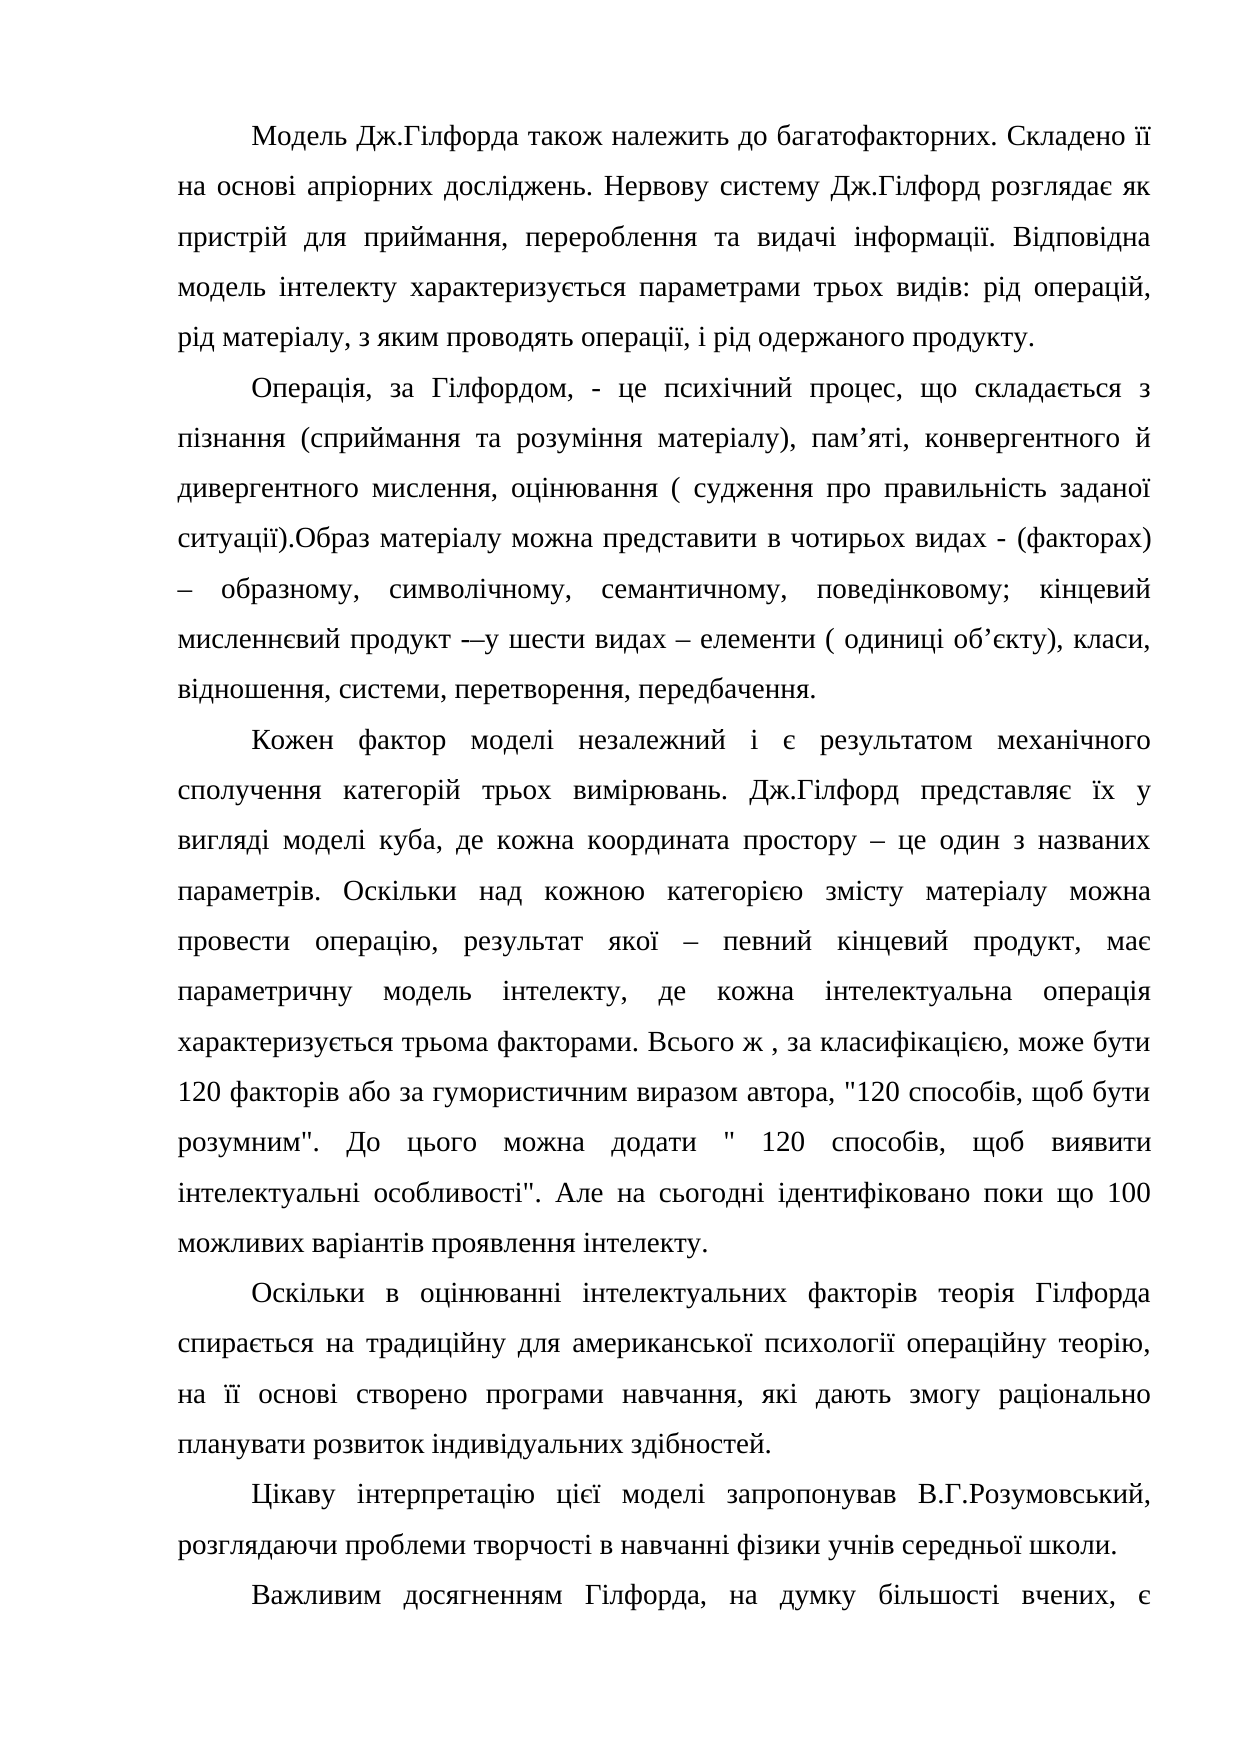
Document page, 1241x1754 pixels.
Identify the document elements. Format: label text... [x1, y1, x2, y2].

text Кожен фактор моделі незалежний і є результатом механічного сполучення категорій трьох вимірювань. Дж.Гілфорд представляє їх у вигляді моделі куба, де кожна координата простору – це один з названих параметрів. Оскільки над кожною категорією змісту матеріалу можна провести операцію, результат якої – певний кінцевий продукт, має параметричну модель інтелекту, де кожна інтелектуальна операція характеризується трьома факторами. Всього ж , за класифікацією, може бути 120 факторів або за гумористичним виразом автора, "120 способів, щоб бути розумним". До цього можна додати " 120 способів, щоб виявити інтелектуальні особливості". Але на сьогодні ідентифіковано поки що 100 можливих варіантів проявлення інтелекту. [177, 722, 1152, 1258]
text Модель Дж.Гілфорда також належить до багатофакторних. Складено її на основі апріорних досліджень. Нервову систему Дж.Гілфорд розглядає як пристрій для приймання, перероблення та видачі інформації. Відповідна модель інтелекту характеризується параметрами трьох видів: рід операцій, рід матеріалу, з яким проводять операції, і рід одержаного продукту. [177, 118, 1152, 353]
text Операція, за Гілфордом, - це психічний процес, що складається з пізнання (сприймання та розуміння матеріалу), пам’яті, конвергентного й дивергентного мислення, оцінювання ( судження про правильність заданої ситуації).Образ матеріалу можна представити в чотирьох видах - (факторах) – образному, символічному, семантичному, поведінковому; кінцевий мисленнєвий продукт -–у шести видах – елементи ( одиниці об’єкту), класи, відношення, системи, перетворення, передбачення. [177, 370, 1152, 705]
text Оскільки в оцінюванні інтелектуальних факторів теорія Гілфорда спирається на традиційну для американської психології операційну теорію, на її основі створено програми навчання, які дають змогу раціонально планувати розвиток індивідуальних здібностей. [177, 1275, 1152, 1460]
text Цікаву інтерпретацію цієї моделі запропонував В.Г.Розумовський, розглядаючи проблеми творчості в навчанні фізики учнів середньої школи. [177, 1477, 1152, 1560]
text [177, 1577, 1152, 1611]
